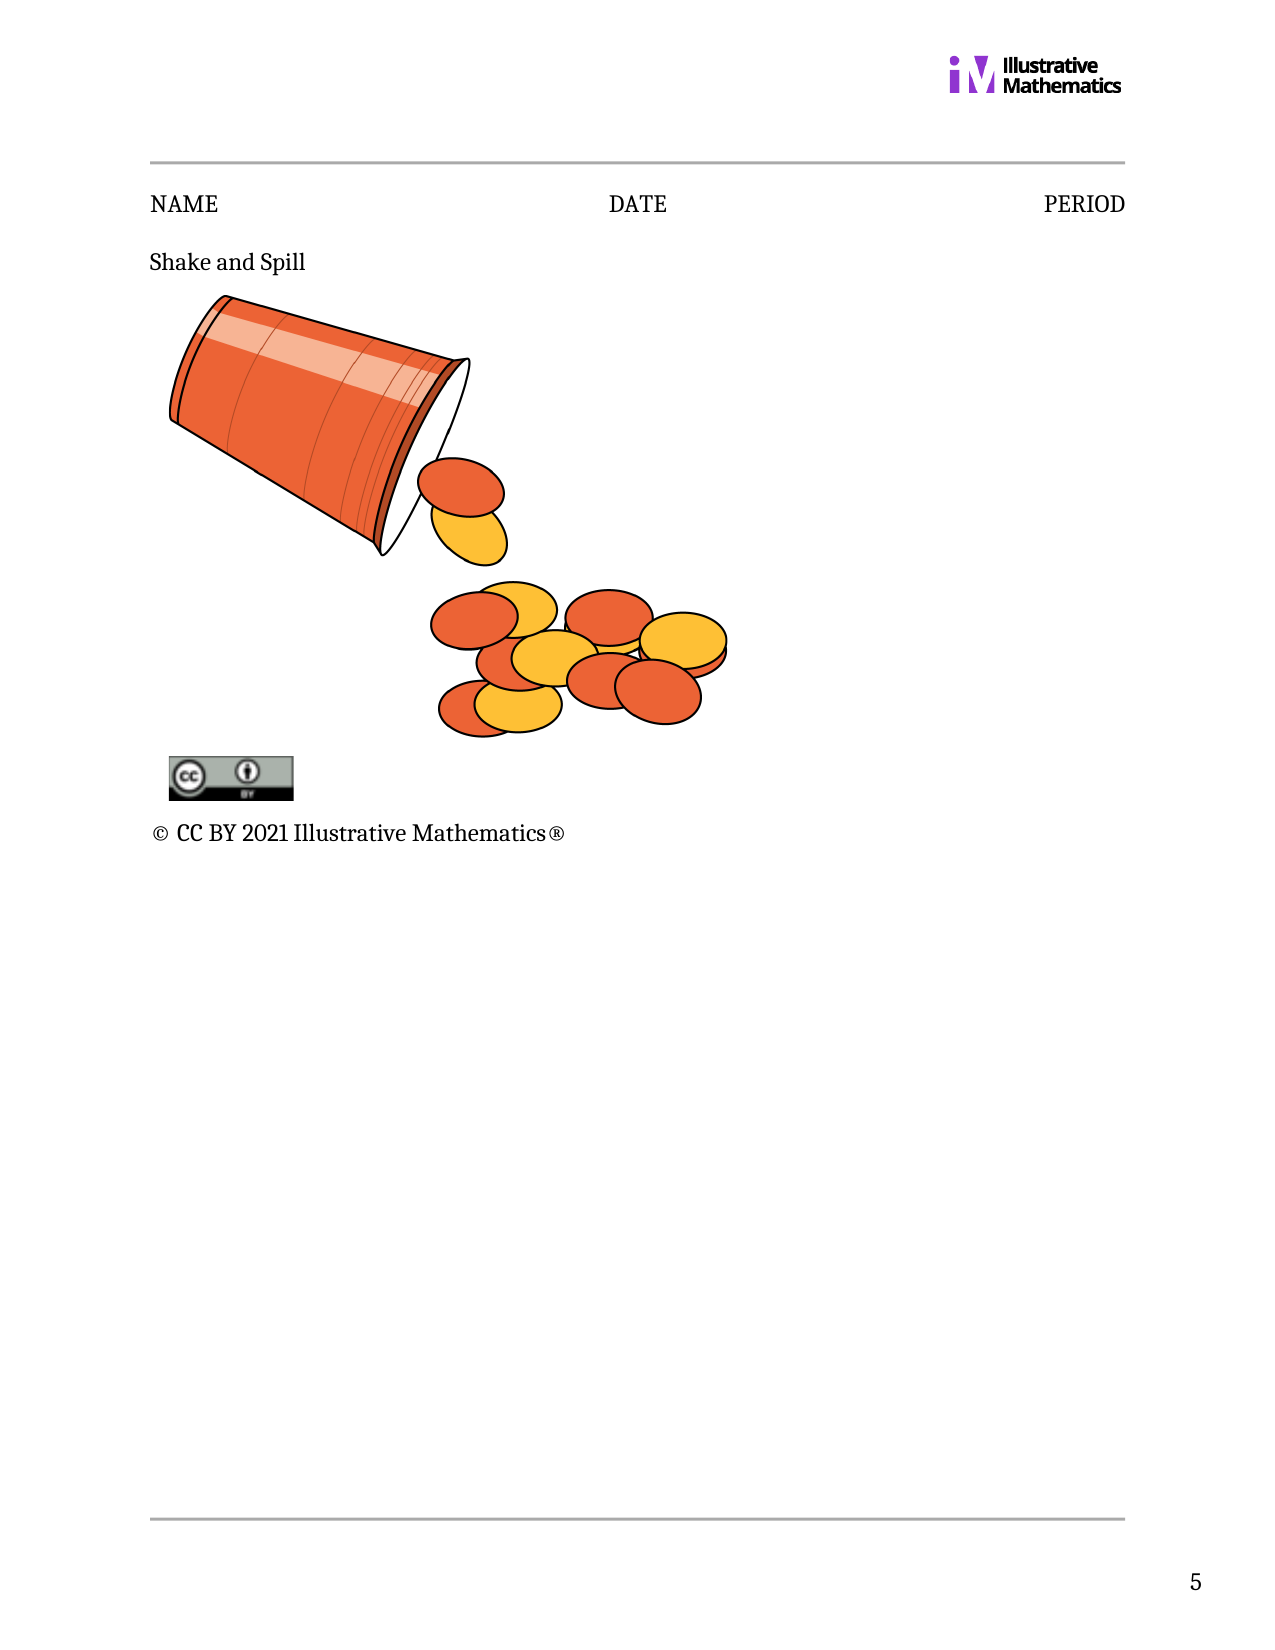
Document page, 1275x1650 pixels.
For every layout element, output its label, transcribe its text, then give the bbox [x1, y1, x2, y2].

picture [168, 295, 728, 738]
text Shake and Spill [150, 247, 1125, 276]
picture [949, 55, 1121, 93]
picture [168, 756, 294, 801]
text © CC BY 2021 Illustrative Mathematics® [150, 819, 1125, 848]
